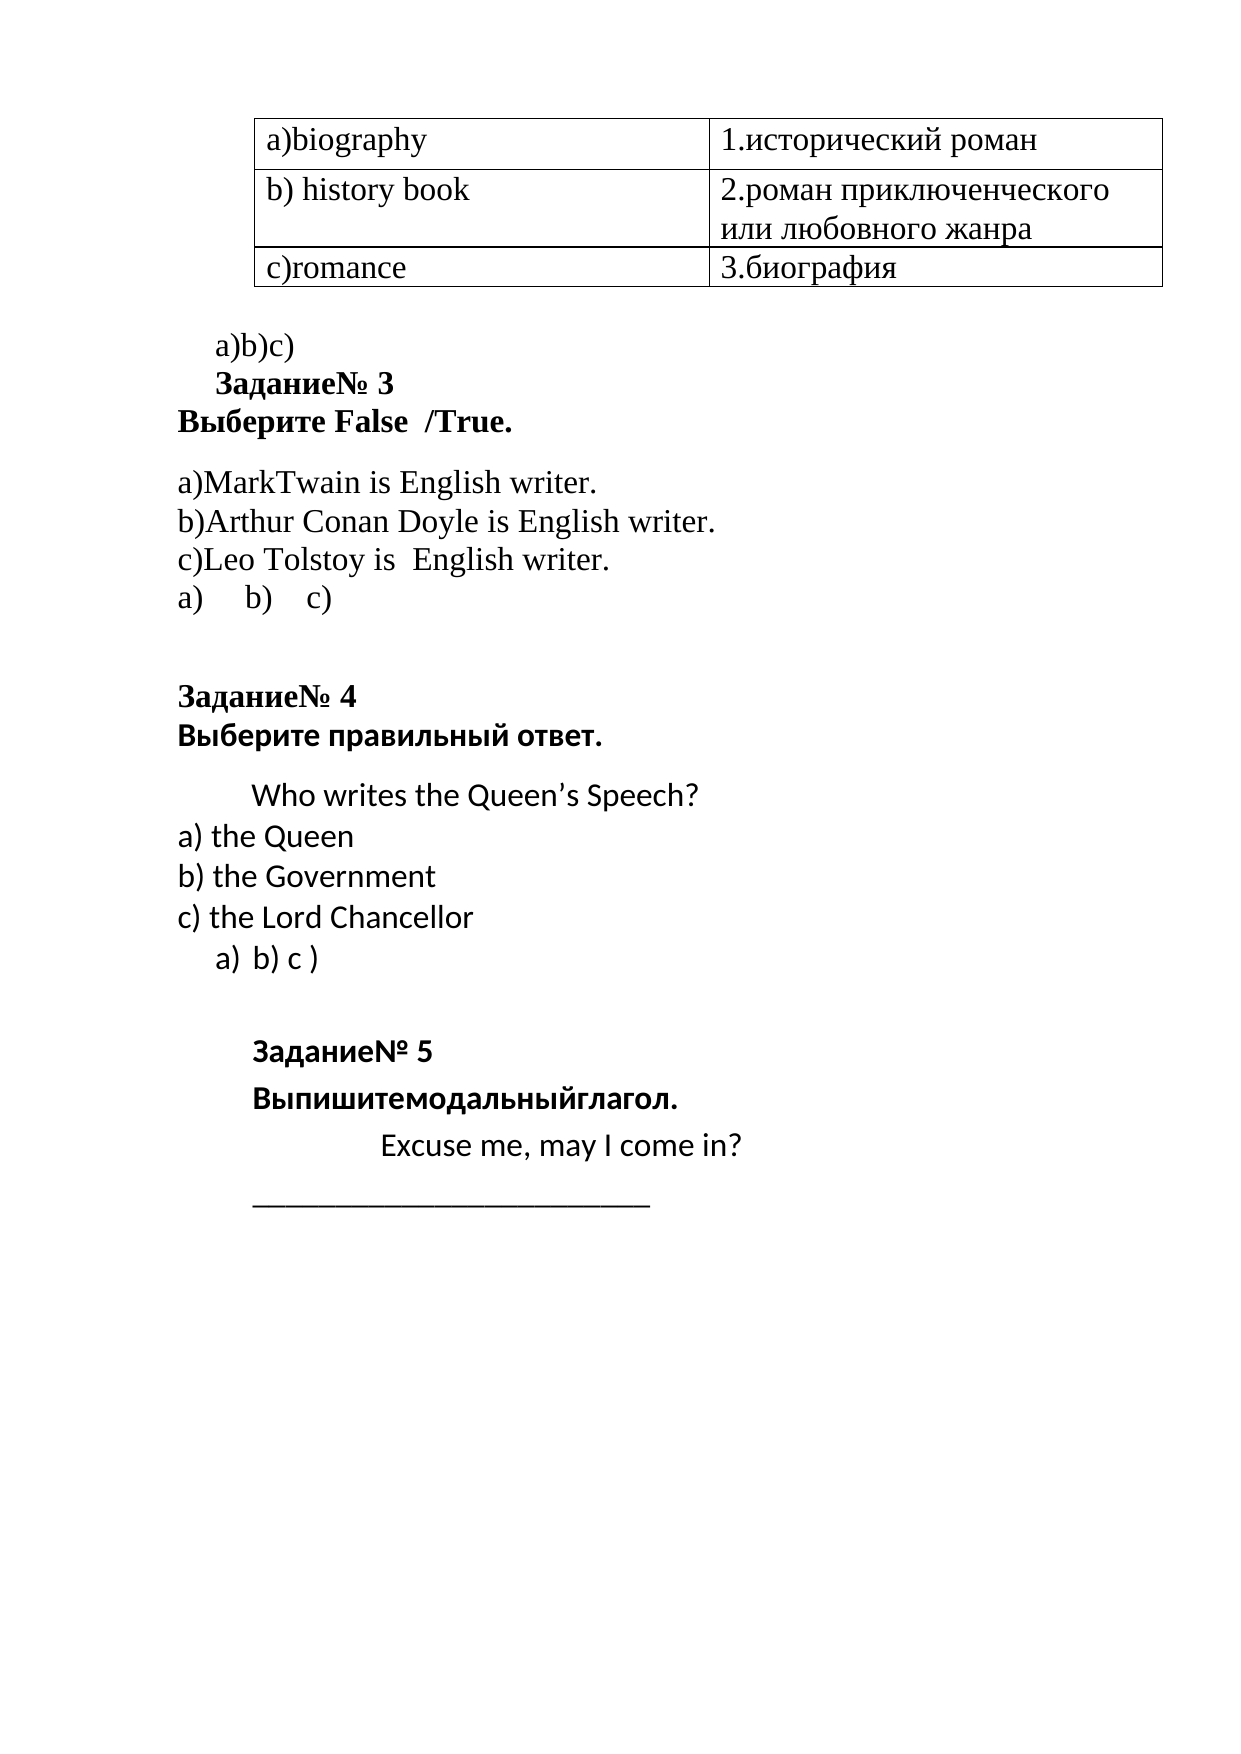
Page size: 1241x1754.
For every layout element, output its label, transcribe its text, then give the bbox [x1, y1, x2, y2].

list ________________________ [252, 1171, 1152, 1212]
text a)МarkTwain is English writer. [177, 463, 1152, 501]
text Who writes the Queen’s Speech? a) the Queen b) the Government c) the Lord Chancellor [177, 774, 1152, 937]
table_header a)biography [255, 119, 709, 169]
text Выберите правильный ответ. [177, 714, 1152, 755]
text b)Arthur Conan Doyle is English writer. [177, 501, 1152, 539]
table_cell c)romance [255, 248, 709, 286]
list Задание№ 5 [252, 1031, 1152, 1071]
text c)Leo Tolstoy is English writer. [177, 539, 1152, 578]
table_cell b) history book [255, 170, 709, 246]
list Выпишитемодальныйглагол. [252, 1077, 1152, 1118]
text Задание№ 4 [177, 676, 1152, 714]
text Выберите False /True. [177, 402, 1152, 440]
text Задание№ 3 [215, 363, 1152, 402]
list b) c ) [215, 937, 1152, 978]
list Excuse me, may I come in? [252, 1124, 1152, 1165]
text а)b)c) [215, 325, 1152, 363]
table_header 1.исторический роман [710, 119, 1162, 169]
text a) b) c) [177, 578, 1152, 616]
table_cell 2.роман приключенческого или любовного жанра [710, 170, 1162, 246]
table_cell 3.биография [710, 248, 1162, 286]
